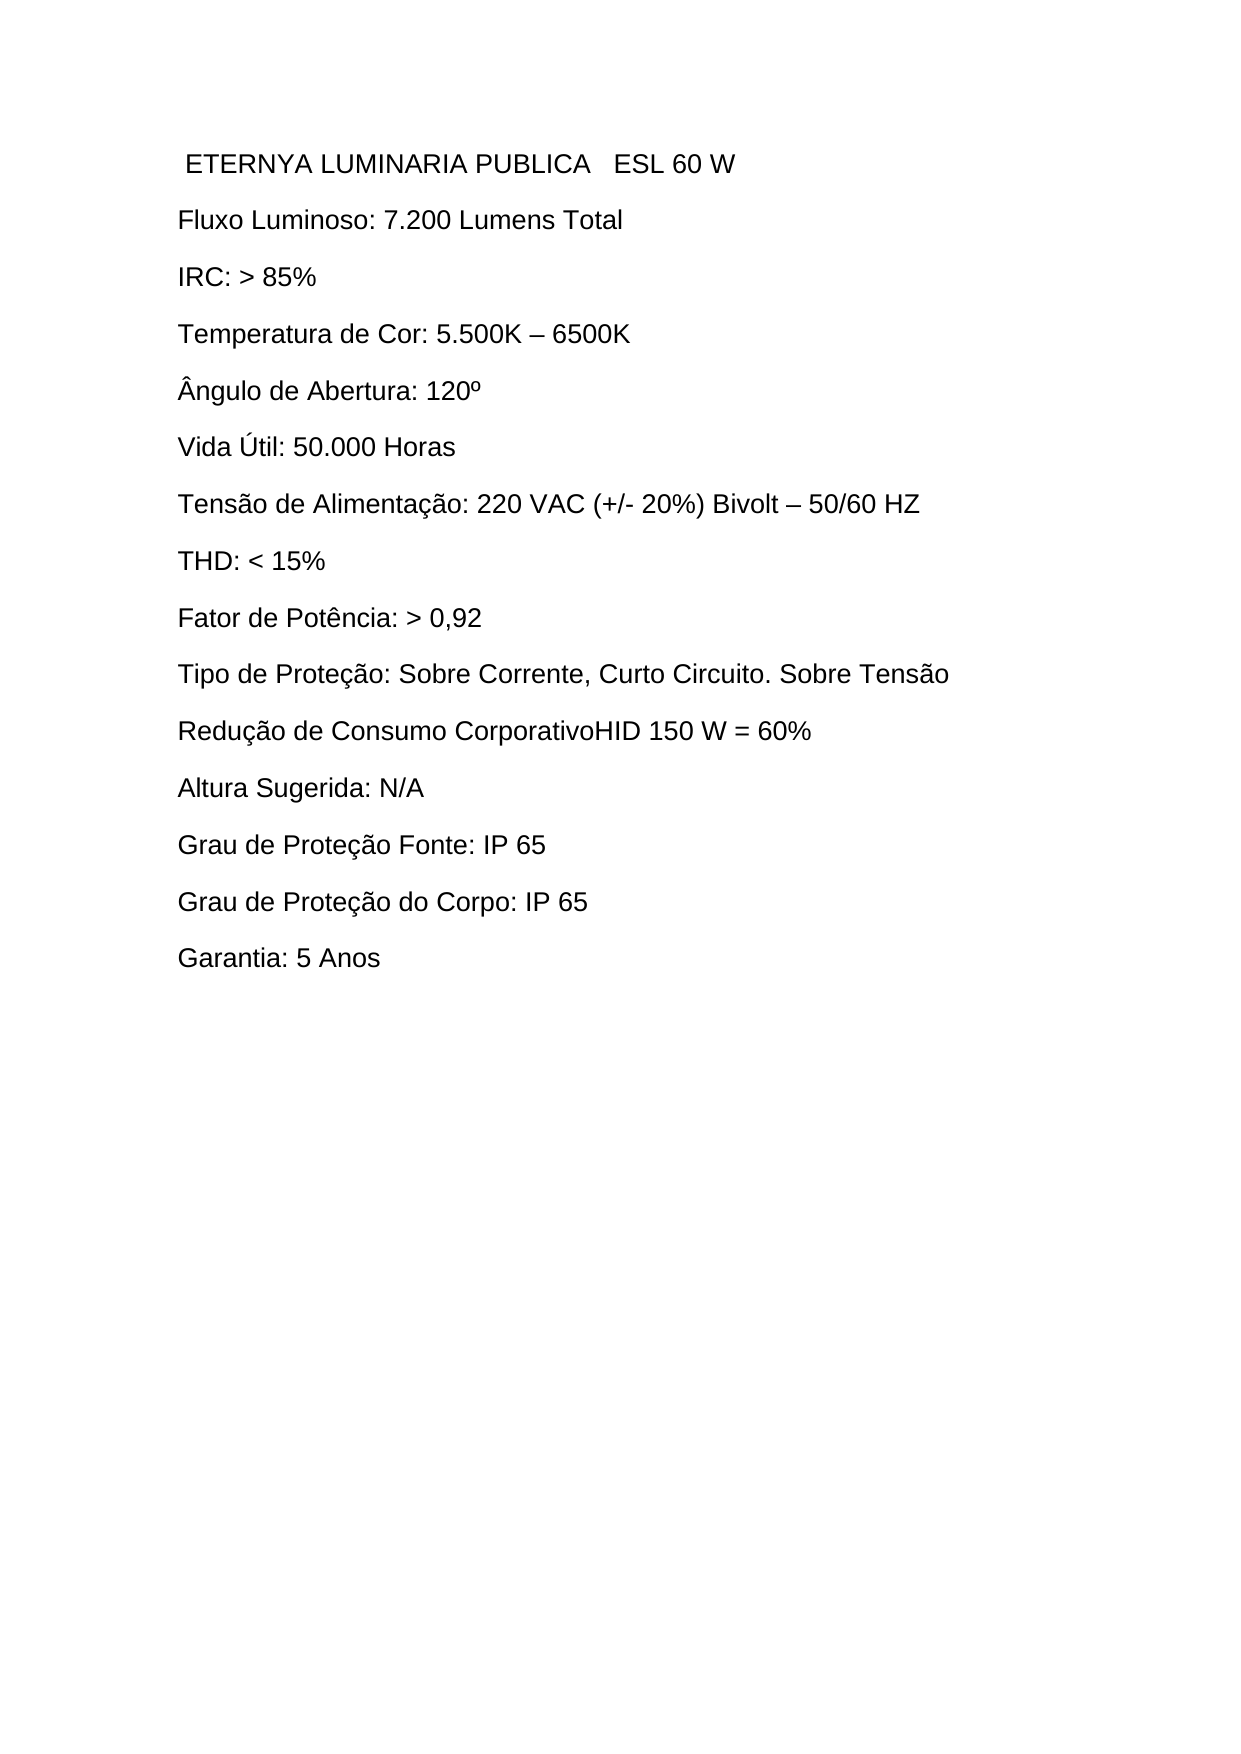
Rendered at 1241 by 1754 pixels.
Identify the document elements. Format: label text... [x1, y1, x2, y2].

text Garantia: 5 Anos [177, 942, 1063, 974]
text Temperatura de Cor: 5.500K – 6500K [177, 318, 1063, 349]
text Redução de Consumo CorporativoHID 150 W = 60% [177, 715, 1063, 747]
text IRC: > 85% [177, 261, 1063, 292]
text Tensão de Alimentação: 220 VAC (+/- 20%) Bivolt – 50/60 HZ [177, 488, 1063, 519]
text THD: < 15% [177, 545, 1063, 576]
text ETERNYA LUMINARIA PUBLICA ESL 60 W [177, 148, 1063, 179]
text Fator de Potência: > 0,92 [177, 602, 1063, 633]
text Tipo de Proteção: Sobre Corrente, Curto Circuito. Sobre Tensão [177, 658, 1063, 690]
text Vida Útil: 50.000 Horas [177, 431, 1063, 463]
text Altura Sugerida: N/A [177, 772, 1063, 803]
text Grau de Proteção do Corpo: IP 65 [177, 886, 1063, 917]
text Fluxo Luminoso: 7.200 Lumens Total [177, 204, 1063, 236]
text Ângulo de Abertura: 120º [177, 375, 1063, 406]
text Grau de Proteção Fonte: IP 65 [177, 829, 1063, 860]
